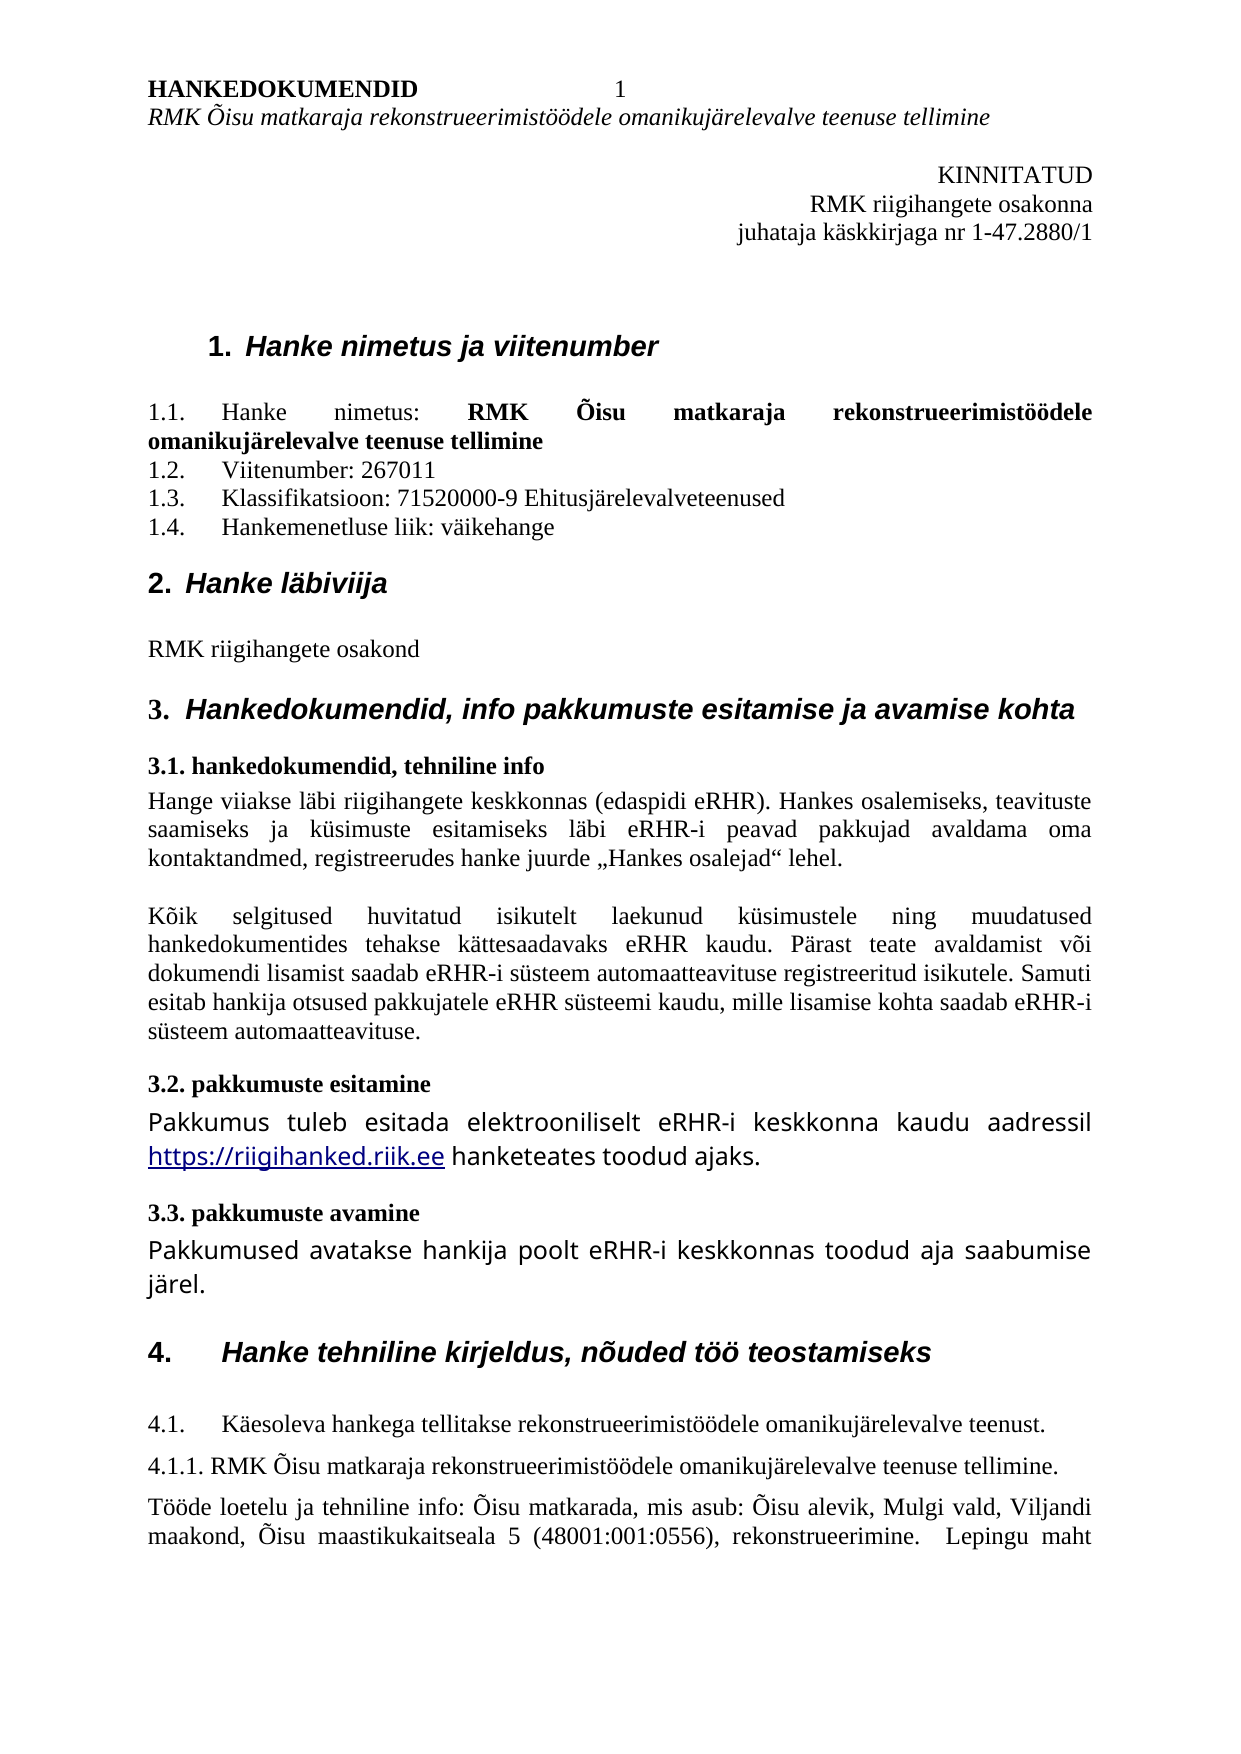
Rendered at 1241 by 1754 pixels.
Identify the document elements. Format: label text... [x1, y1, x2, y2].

text Hange viiakse läbi riigihangete keskkonnas (edaspidi eRHR). Hankes osalemiseks, teavituste saamiseks ja küsimuste esitamiseks läbi eRHR-i peavad pakkujad avaldama oma kontaktandmed, registreerudes hanke juurde „Hankes osalejad“ lehel. [148, 786, 1093, 872]
subtitle 3.3. pakkumuste avamine [148, 1198, 1093, 1226]
list Klassifikatsioon: 71520000-9 Ehitusjärelevalveteenused [148, 483, 1093, 512]
text juhataja käskkirjaga nr 1-47.2880/1 [148, 217, 1093, 246]
subtitle Hanke tehniline kirjeldus, nõuded töö teostamiseks [148, 1335, 1093, 1368]
text KINNITATUD [148, 160, 1093, 189]
list Hankemenetluse liik: väikehange [148, 512, 1093, 541]
subtitle Hanke läbiviija [148, 566, 1093, 599]
subtitle Hanke nimetus ja viitenumber [208, 329, 1093, 362]
text Kõik selgitused huvitatud isikutelt laekunud küsimustele ning muudatused hankedokumentides tehakse kättesaadavaks eRHR kaudu. Pärast teate avaldamist või dokumendi lisamist saadab eRHR-i süsteem automaatteavituse registreeritud isikutele. Samuti esitab hankija otsused pakkujatele eRHR süsteemi kaudu, mille lisamise kohta saadab eRHR-i süsteem automaatteavituse. [148, 901, 1093, 1044]
text 3.1. hankedokumendid, tehniline info [148, 751, 1093, 779]
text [148, 1492, 1093, 1549]
list Hanke nimetus: RMK Õisu matkaraja rekonstrueerimistöödele omanikujärelevalve teenuse tellimine [148, 397, 1093, 455]
text Pakkumus tuleb esitada elektrooniliselt eRHR-i keskkonna kaudu aadressil https://riigihanked.riik.ee hanketeates toodud ajaks. [148, 1104, 1093, 1173]
list Käesoleva hankega tellitakse rekonstrueerimistöödele omanikujärelevalve teenust. [148, 1409, 1093, 1438]
list Viitenumber: 267011 [148, 455, 1093, 483]
text Pakkumused avatakse hankija poolt eRHR-i keskkonnas toodud aja saabumise järel. [148, 1233, 1093, 1301]
subtitle 3.2. pakkumuste esitamine [148, 1069, 1093, 1098]
list Hankedokumendid, info pakkumuste esitamise ja avamise kohta [148, 692, 1093, 726]
text RMK riigihangete osakond [148, 634, 1093, 663]
text RMK riigihangete osakonna [148, 189, 1093, 217]
text 4.1.1. RMK Õisu matkaraja rekonstrueerimistöödele omanikujärelevalve teenuse tellimine. [148, 1451, 1093, 1479]
